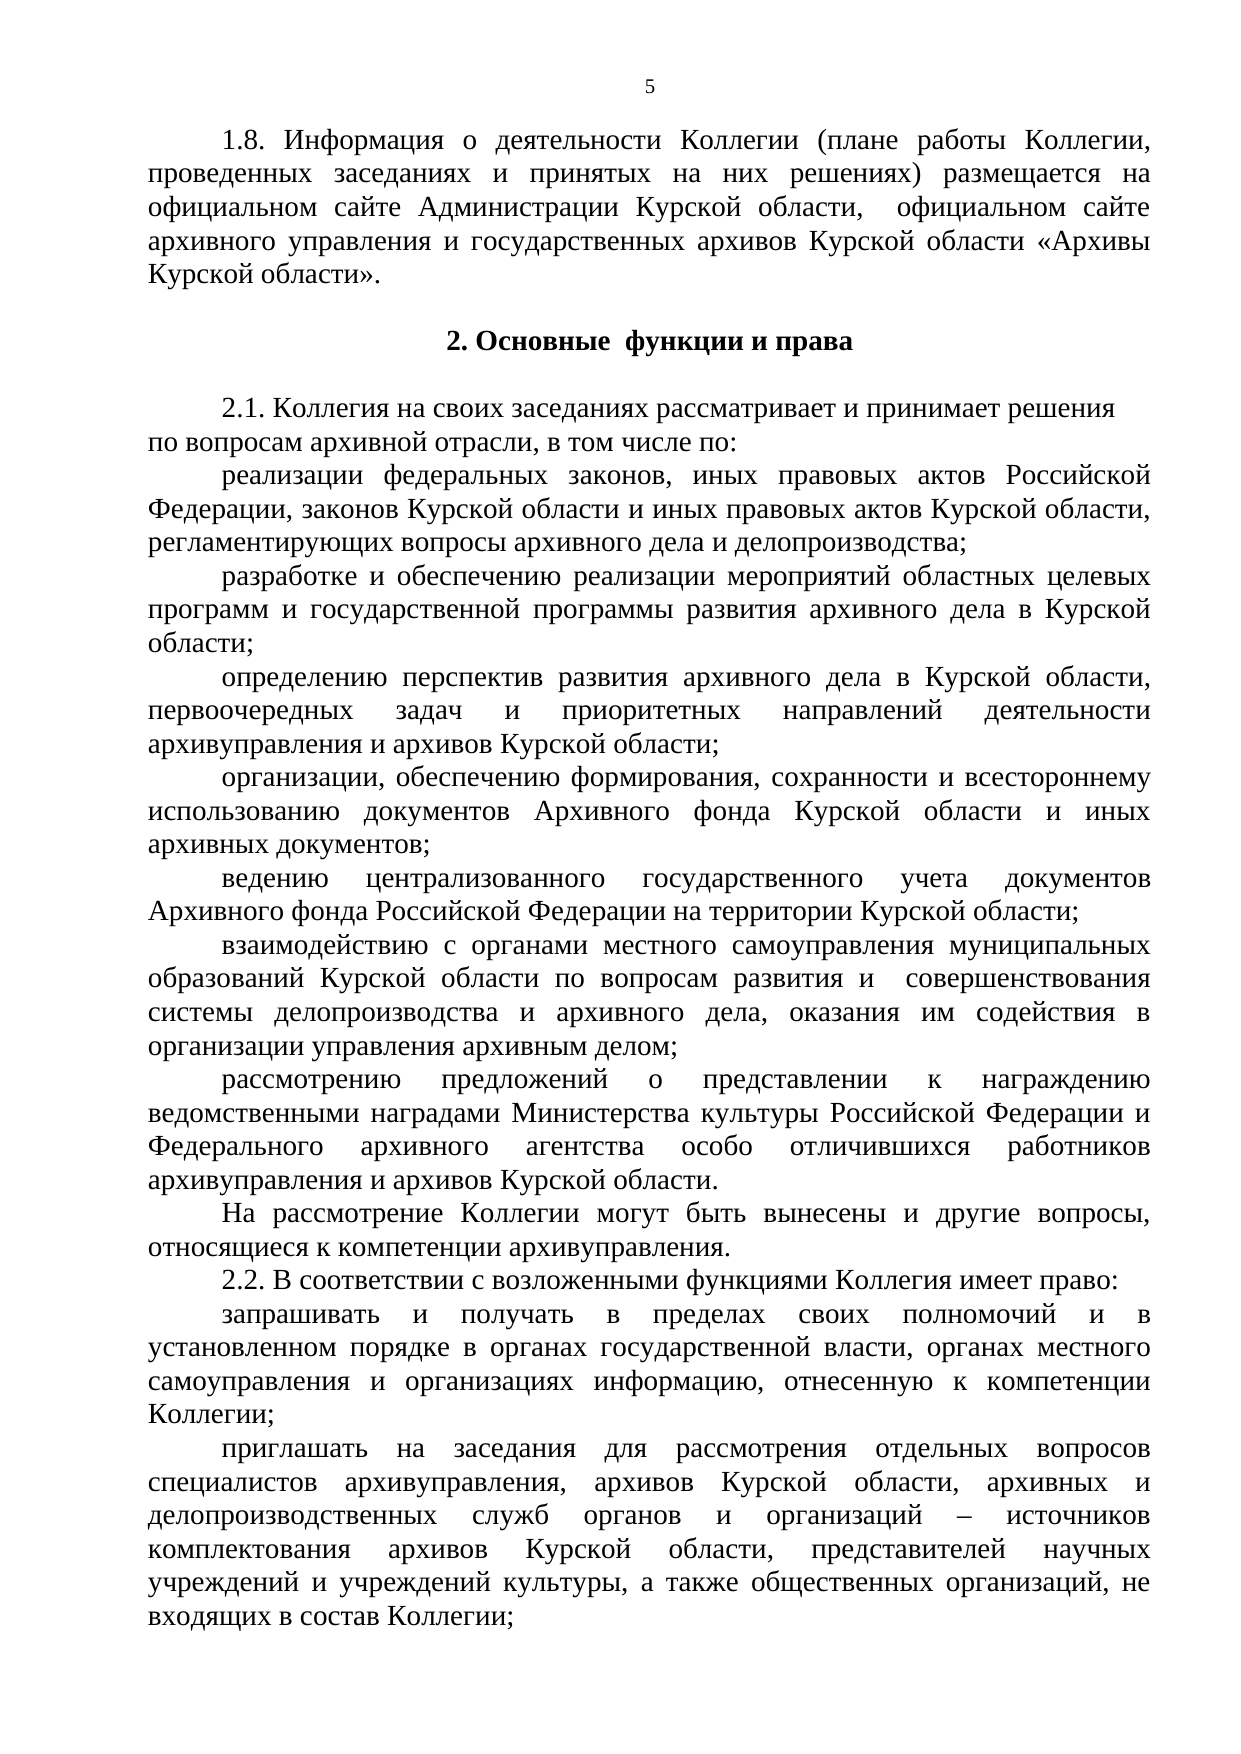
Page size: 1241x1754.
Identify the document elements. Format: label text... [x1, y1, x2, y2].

text запрашивать и получать в пределах своих полномочий и в установленном порядке в органах государственной власти, органах местного самоуправления и организациях информацию, отнесенную к компетенции Коллегии; [148, 1296, 1152, 1430]
text 2. Основные функции и права [148, 323, 1152, 357]
text реализации федеральных законов, иных правовых актов Российской Федерации, законов Курской области и иных правовых актов Курской области, регламентирующих вопросы архивного дела и делопроизводства; [148, 457, 1152, 558]
text приглашать на заседания для рассмотрения отдельных вопросов специалистов архивуправления, архивов Курской области, архивных и делопроизводственных служб органов и организаций – источников комплектования архивов Курской области, представителей научных учреждений и учреждений культуры, а также общественных организаций, не входящих в состав Коллегии; [148, 1430, 1152, 1631]
text На рассмотрение Коллегии могут быть вынесены и другие вопросы, относящиеся к компетенции архивуправления. [148, 1195, 1152, 1262]
text разработке и обеспечению реализации мероприятий областных целевых программ и государственной программы развития архивного дела в Курской области; [148, 558, 1152, 659]
text ведению централизованного государственного учета документов Архивного фонда Российской Федерации на территории Курской области; [148, 860, 1152, 927]
text 2.1. Коллегия на своих заседаниях рассматривает и принимает решения по вопросам архивной отрасли, в том числе по: [148, 390, 1152, 457]
text 1.8. Информация о деятельности Коллегии (плане работы Коллегии, проведенных заседаниях и принятых на них решениях) размещается на официальном сайте Администрации Курской области, официальном сайте архивного управления и государственных архивов Курской области «Архивы Курской области». [148, 122, 1152, 290]
text взаимодействию с органами местного самоуправления муниципальных образований Курской области по вопросам развития и совершенствования системы делопроизводства и архивного дела, оказания им содействия в организации управления архивным делом; [148, 927, 1152, 1061]
text организации, обеспечению формирования, сохранности и всестороннему использованию документов Архивного фонда Курской области и иных архивных документов; [148, 759, 1152, 860]
text рассмотрению предложений о представлении к награждению ведомственными наградами Министерства культуры Российской Федерации и Федерального архивного агентства особо отличившихся работников архивуправления и архивов Курской области. [148, 1061, 1152, 1195]
text 2.2. В соответствии с возложенными функциями Коллегия имеет право: [148, 1262, 1152, 1296]
text определению перспектив развития архивного дела в Курской области, первоочередных задач и приоритетных направлений деятельности архивуправления и архивов Курской области; [148, 659, 1152, 759]
